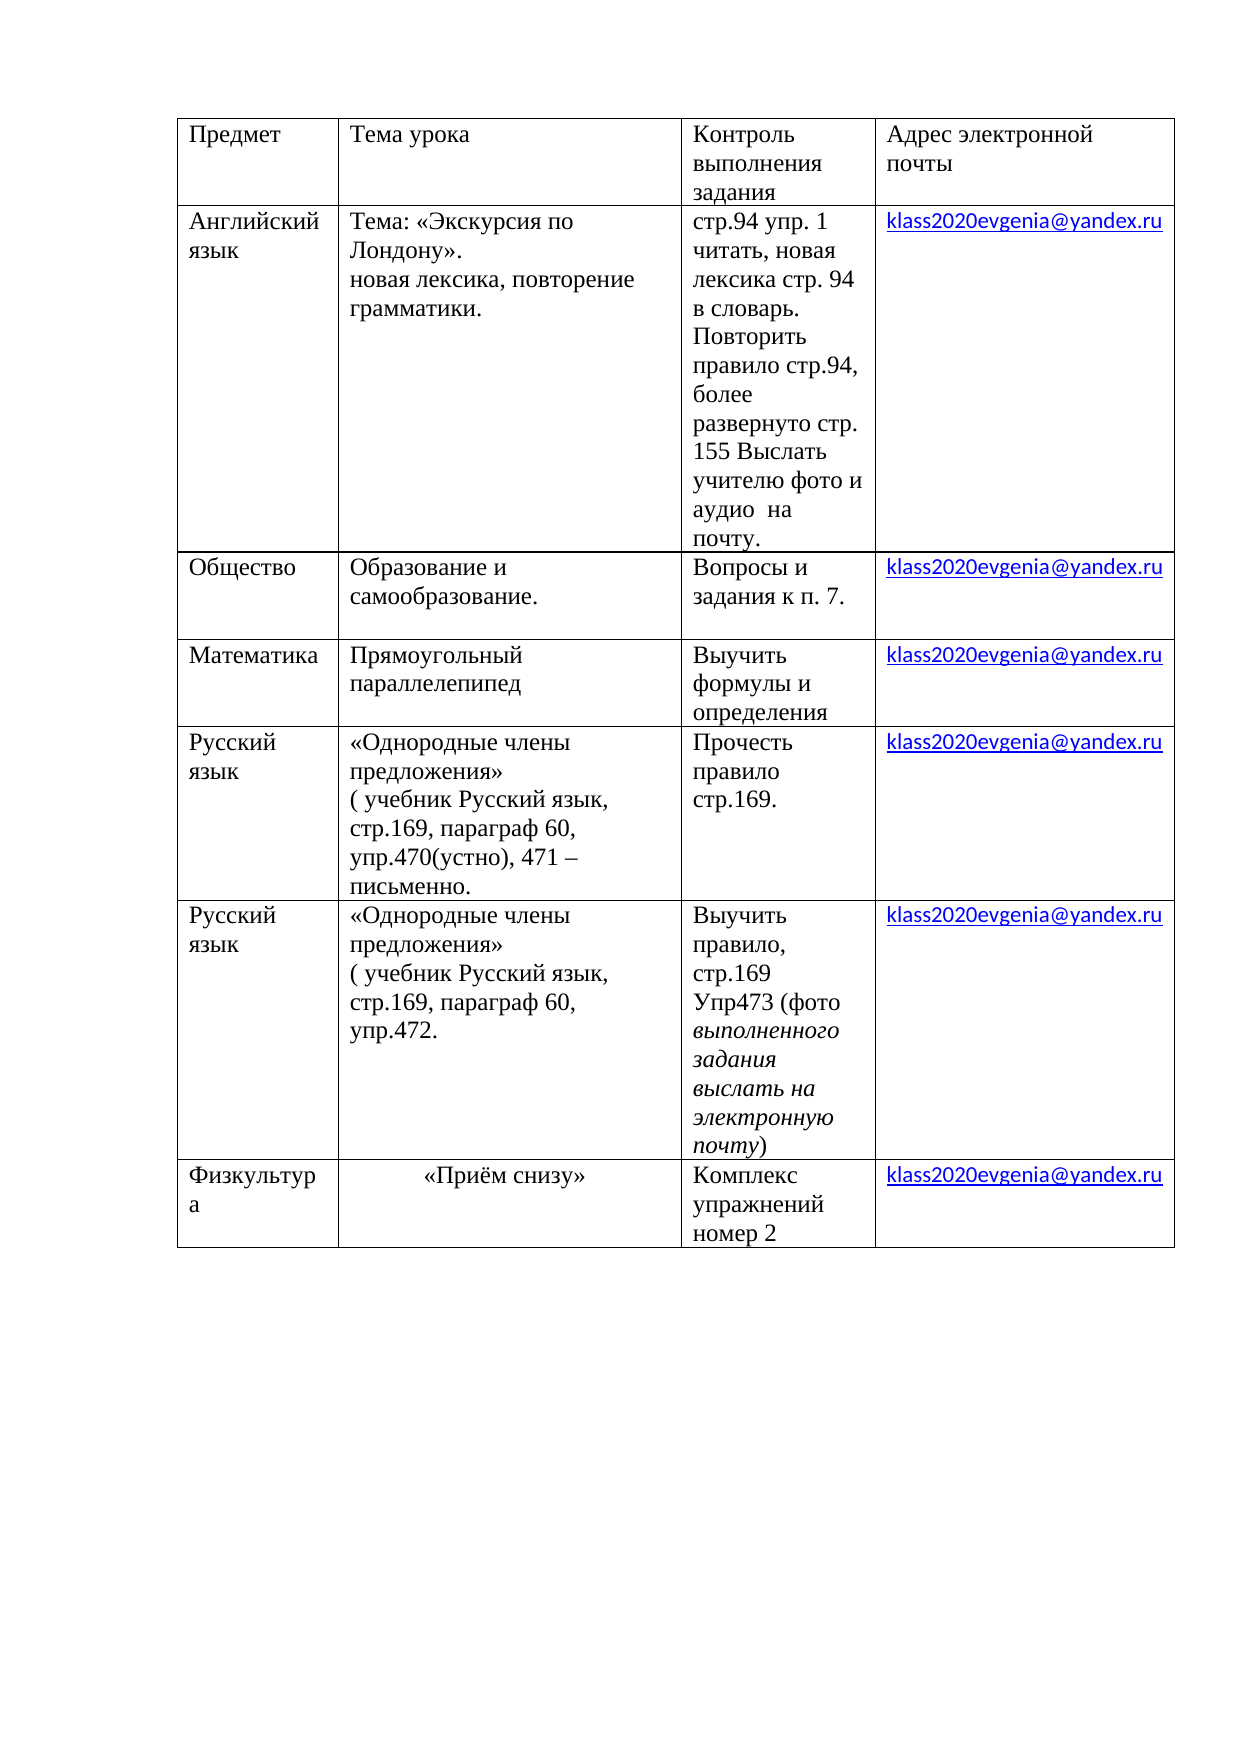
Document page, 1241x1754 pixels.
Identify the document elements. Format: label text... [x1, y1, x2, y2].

table_cell стр.94 упр. 1 читать, новая лексика стр. 94 в словарь. Повторить правило стр.94, более развернуто стр. 155 Выслать учителю фото и аудио на почту. [682, 206, 875, 551]
table_header Адрес электронной почты [876, 119, 1174, 205]
table_cell «Однородные члены предложения» ( учебник Русский язык, стр.169, параграф 60, упр.472. [339, 901, 681, 1159]
table_cell Выучить формулы и определения [682, 640, 875, 726]
table_header Контроль выполнения задания [682, 119, 875, 205]
table_cell Вопросы и задания к п. 7. [682, 553, 875, 639]
table_header Предмет [178, 119, 338, 205]
table_cell klass2020evgenia@yandex.ru [876, 640, 1174, 726]
table_cell Русский язык [178, 901, 338, 1159]
table_cell klass2020evgenia@yandex.ru [876, 1160, 1174, 1247]
table_cell Прочесть правило стр.169. [682, 727, 875, 899]
table_cell «Приём снизу» [339, 1160, 681, 1247]
table_cell klass2020evgenia@yandex.ru [876, 901, 1174, 1159]
table_cell Общество [178, 553, 338, 639]
table_cell Прямоугольный параллелепипед [339, 640, 681, 726]
table_cell Образование и самообразование. [339, 553, 681, 639]
table_cell Русский язык [178, 727, 338, 899]
table_cell klass2020evgenia@yandex.ru [876, 727, 1174, 899]
table_cell Физкультура [178, 1160, 338, 1247]
table_cell Комплекс упражнений номер 2 [682, 1160, 875, 1247]
table_cell Английский язык [178, 206, 338, 551]
table_cell klass2020evgenia@yandex.ru [876, 206, 1174, 551]
table_cell «Однородные члены предложения» ( учебник Русский язык, стр.169, параграф 60, упр.470(устно), 471 – письменно. [339, 727, 681, 899]
table_header Тема урока [339, 119, 681, 205]
table_cell klass2020evgenia@yandex.ru [876, 553, 1174, 639]
table_cell Выучить правило, стр.169 Упр473 (фото выполненного задания выслать на электронную почту) [682, 901, 875, 1159]
table_cell Тема: «Экскурсия по Лондону». новая лексика, повторение грамматики. [339, 206, 681, 551]
table_cell Математика [178, 640, 338, 726]
